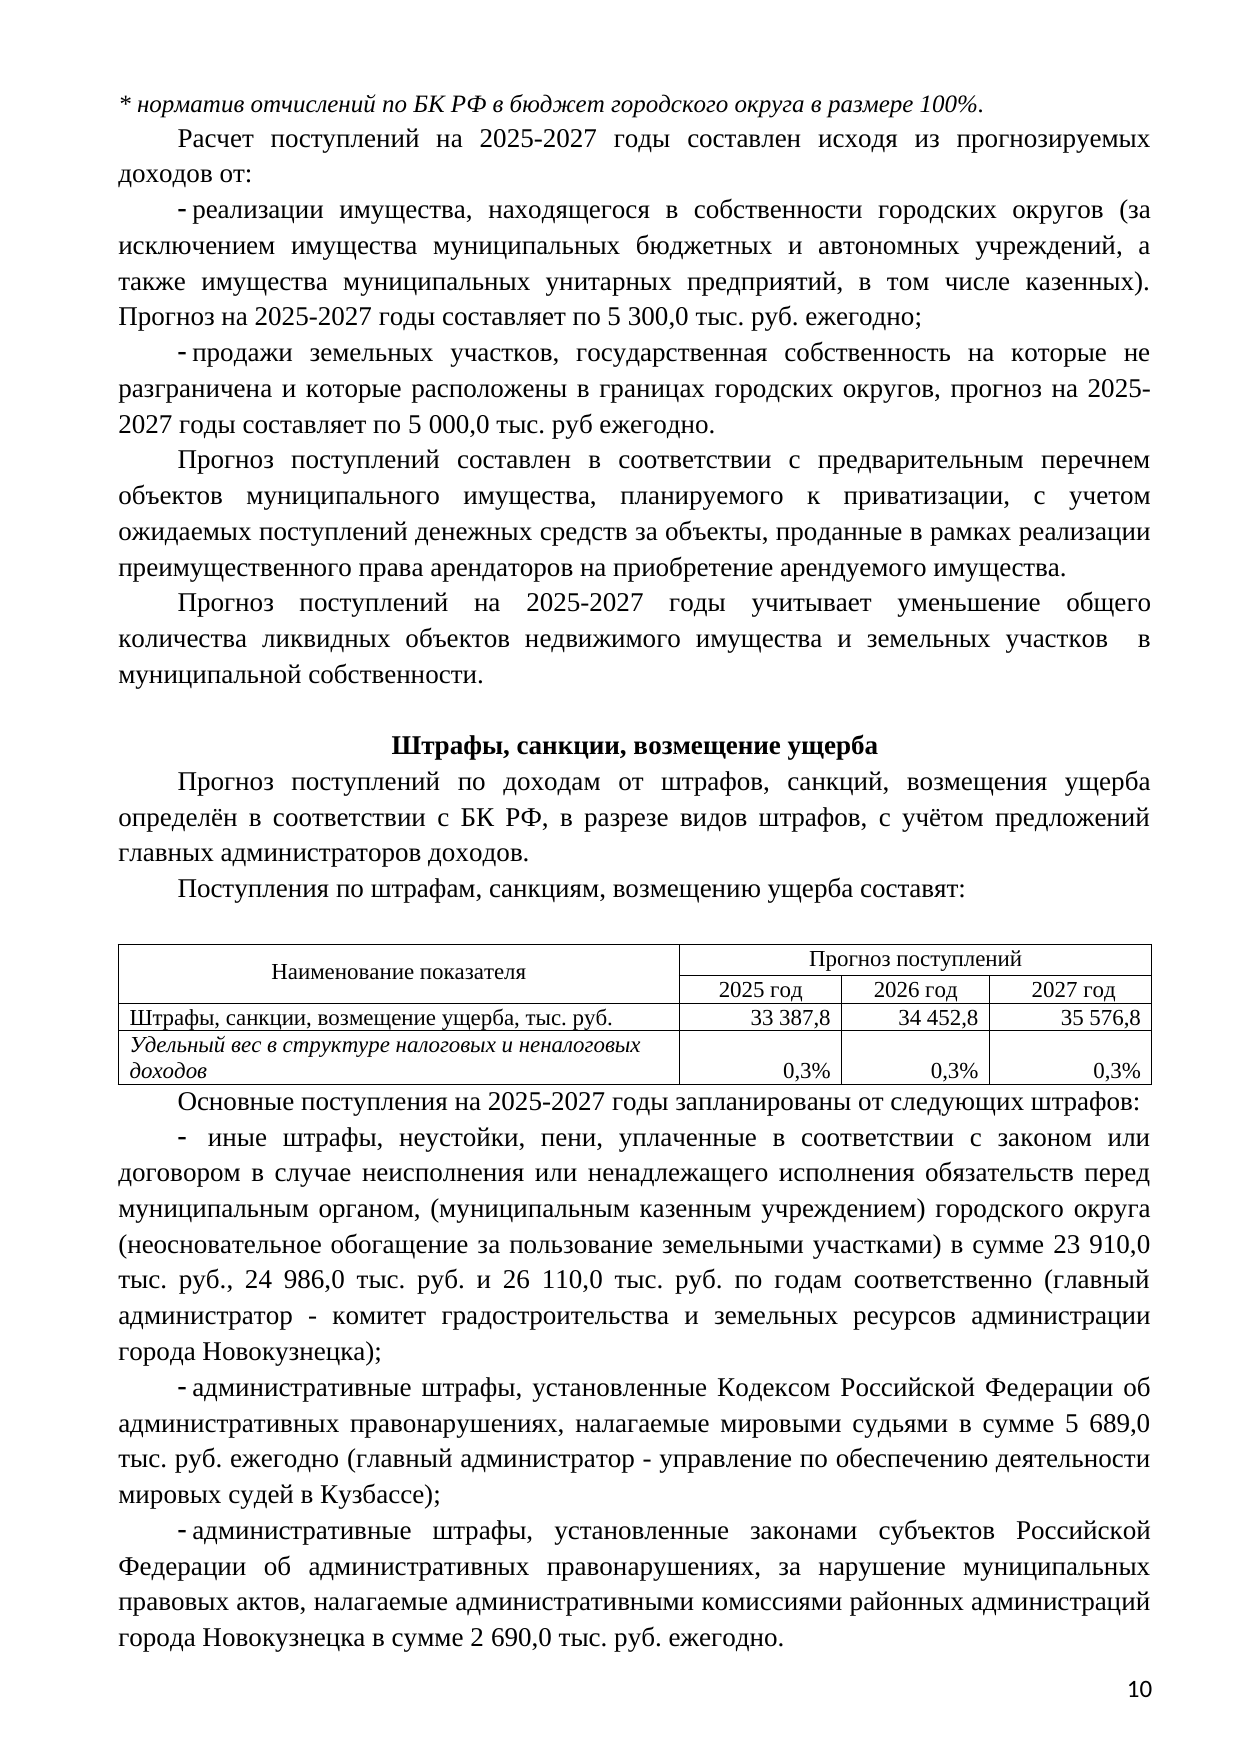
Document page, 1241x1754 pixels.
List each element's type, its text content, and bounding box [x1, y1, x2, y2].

list Прогноз поступлений составлен в соответствии с предварительным перечнем объектов муниципального имущества, планируемого к приватизации, с учетом ожидаемых поступлений денежных средств за объекты, проданные в рамках реализации преимущественного права арендаторов на приобретение арендуемого имущества. [118, 443, 1152, 582]
table_header Наименование показателя [119, 945, 679, 1003]
table_cell 0,3% [680, 1031, 841, 1084]
list иные штрафы, неустойки, пени, уплаченные в соответствии с законом или договором в случае неисполнения или ненадлежащего исполнения обязательств перед муниципальным органом, (муниципальным казенным учреждением) городского округа (неосновательное обогащение за пользование земельными участками) в сумме 23 910,0 тыс. руб., 24 986,0 тыс. руб. и 26 110,0 тыс. руб. по годам соответственно (главный администратор - комитет градостроительства и земельных ресурсов администрации города Новокузнецка); [118, 1121, 1152, 1366]
table_header Прогноз поступлений [680, 945, 1151, 975]
text Прогноз поступлений по доходам от штрафов, санкций, возмещения ущерба определён в соответствии с БК РФ, в разрезе видов штрафов, с учётом предложений главных администраторов доходов. [118, 765, 1152, 868]
list административные штрафы, установленные Кодексом Российской Федерации об административных правонарушениях, налагаемые мировыми судьями в сумме 5 689,0 тыс. руб. ежегодно (главный администратор - управление по обеспечению деятельности мировых судей в Кузбассе); [118, 1371, 1152, 1509]
table_cell 0,3% [842, 1031, 989, 1084]
list реализации имущества, находящегося в собственности городских округов (за исключением имущества муниципальных бюджетных и автономных учреждений, а также имущества муниципальных унитарных предприятий, в том числе казенных). Прогноз на 2025-2027 годы составляет по 5 300,0 тыс. руб. ежегодно; [118, 193, 1152, 332]
table_cell Удельный вес в структуре налоговых и неналоговых доходов [119, 1031, 679, 1084]
list Прогноз поступлений на 2025-2027 годы учитывает уменьшение общего количества ликвидных объектов недвижимого имущества и земельных участков в муниципальной собственности. [118, 586, 1152, 689]
text Основные поступления на 2025-2027 годы запланированы от следующих штрафов: [118, 1085, 1152, 1116]
table_cell 33 387,8 [680, 1004, 841, 1030]
text Штрафы, санкции, возмещение ущерба [118, 729, 1152, 760]
table_cell 35 576,8 [990, 1004, 1151, 1030]
table_cell 2027 год [990, 976, 1151, 1003]
table_cell 34 452,8 [842, 1004, 989, 1030]
list продажи земельных участков, государственная собственность на которые не разграничена и которые расположены в границах городских округов, прогноз на 2025-2027 годы составляет по 5 000,0 тыс. руб ежегодно. [118, 336, 1152, 439]
table_cell Штрафы, санкции, возмещение ущерба, тыс. руб. [119, 1004, 679, 1030]
table_cell 0,3% [990, 1031, 1151, 1084]
table_cell 2026 год [842, 976, 989, 1003]
text Поступления по штрафам, санкциям, возмещению ущерба составят: [118, 872, 1152, 903]
text Расчет поступлений на 2025-2027 годы составлен исходя из прогнозируемых доходов от: [118, 122, 1152, 188]
list * норматив отчислений по БК РФ в бюджет городского округа в размере 100%. [118, 89, 1152, 117]
table_cell 2025 год [680, 976, 841, 1003]
list административные штрафы, установленные законами субъектов Российской Федерации об административных правонарушениях, за нарушение муниципальных правовых актов, налагаемые административными комиссиями районных администраций города Новокузнецка в сумме 2 690,0 тыс. руб. ежегодно. [118, 1514, 1152, 1652]
